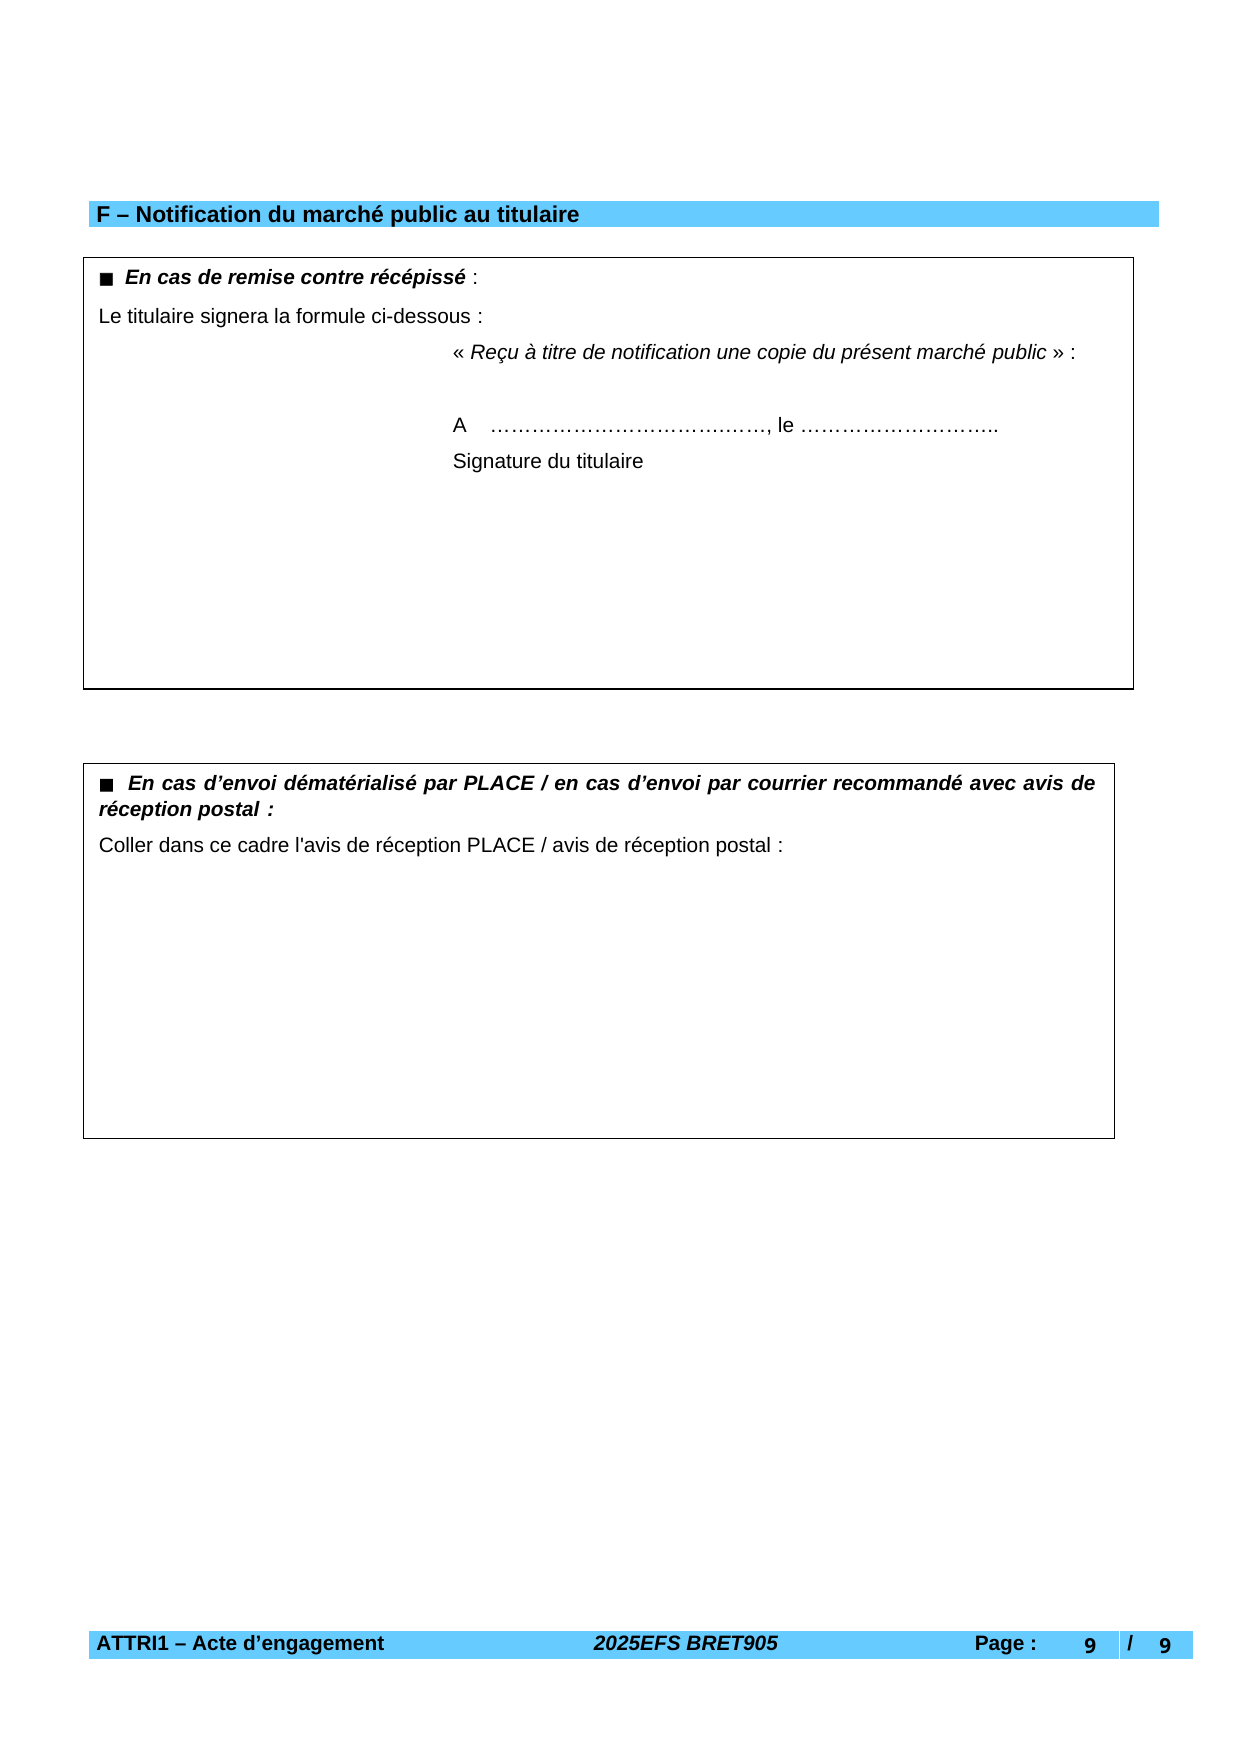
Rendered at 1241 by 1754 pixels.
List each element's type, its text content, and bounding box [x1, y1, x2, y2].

table_header F – Notification du marché public au titulaire [89, 201, 1159, 227]
